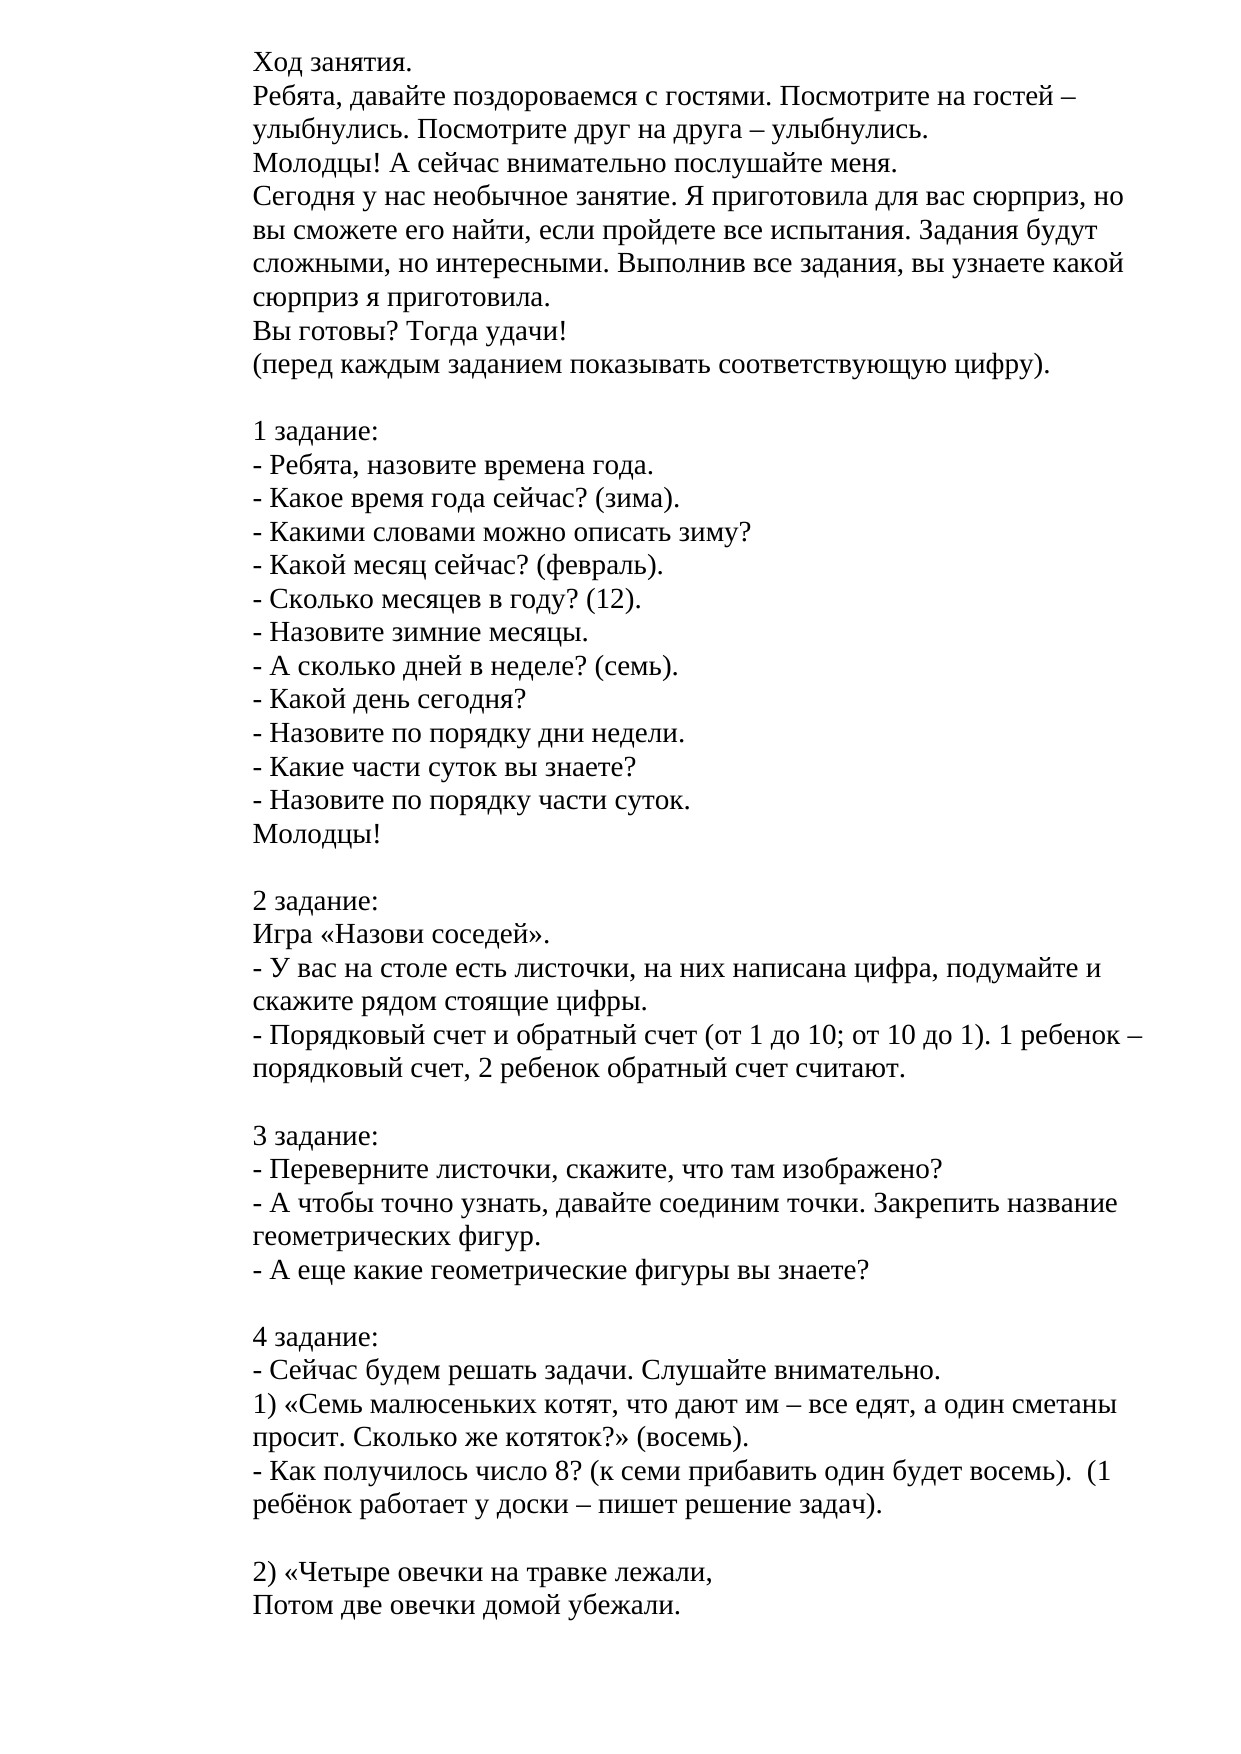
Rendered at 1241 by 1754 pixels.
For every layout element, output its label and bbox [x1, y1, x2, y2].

text [252, 44, 1152, 1621]
